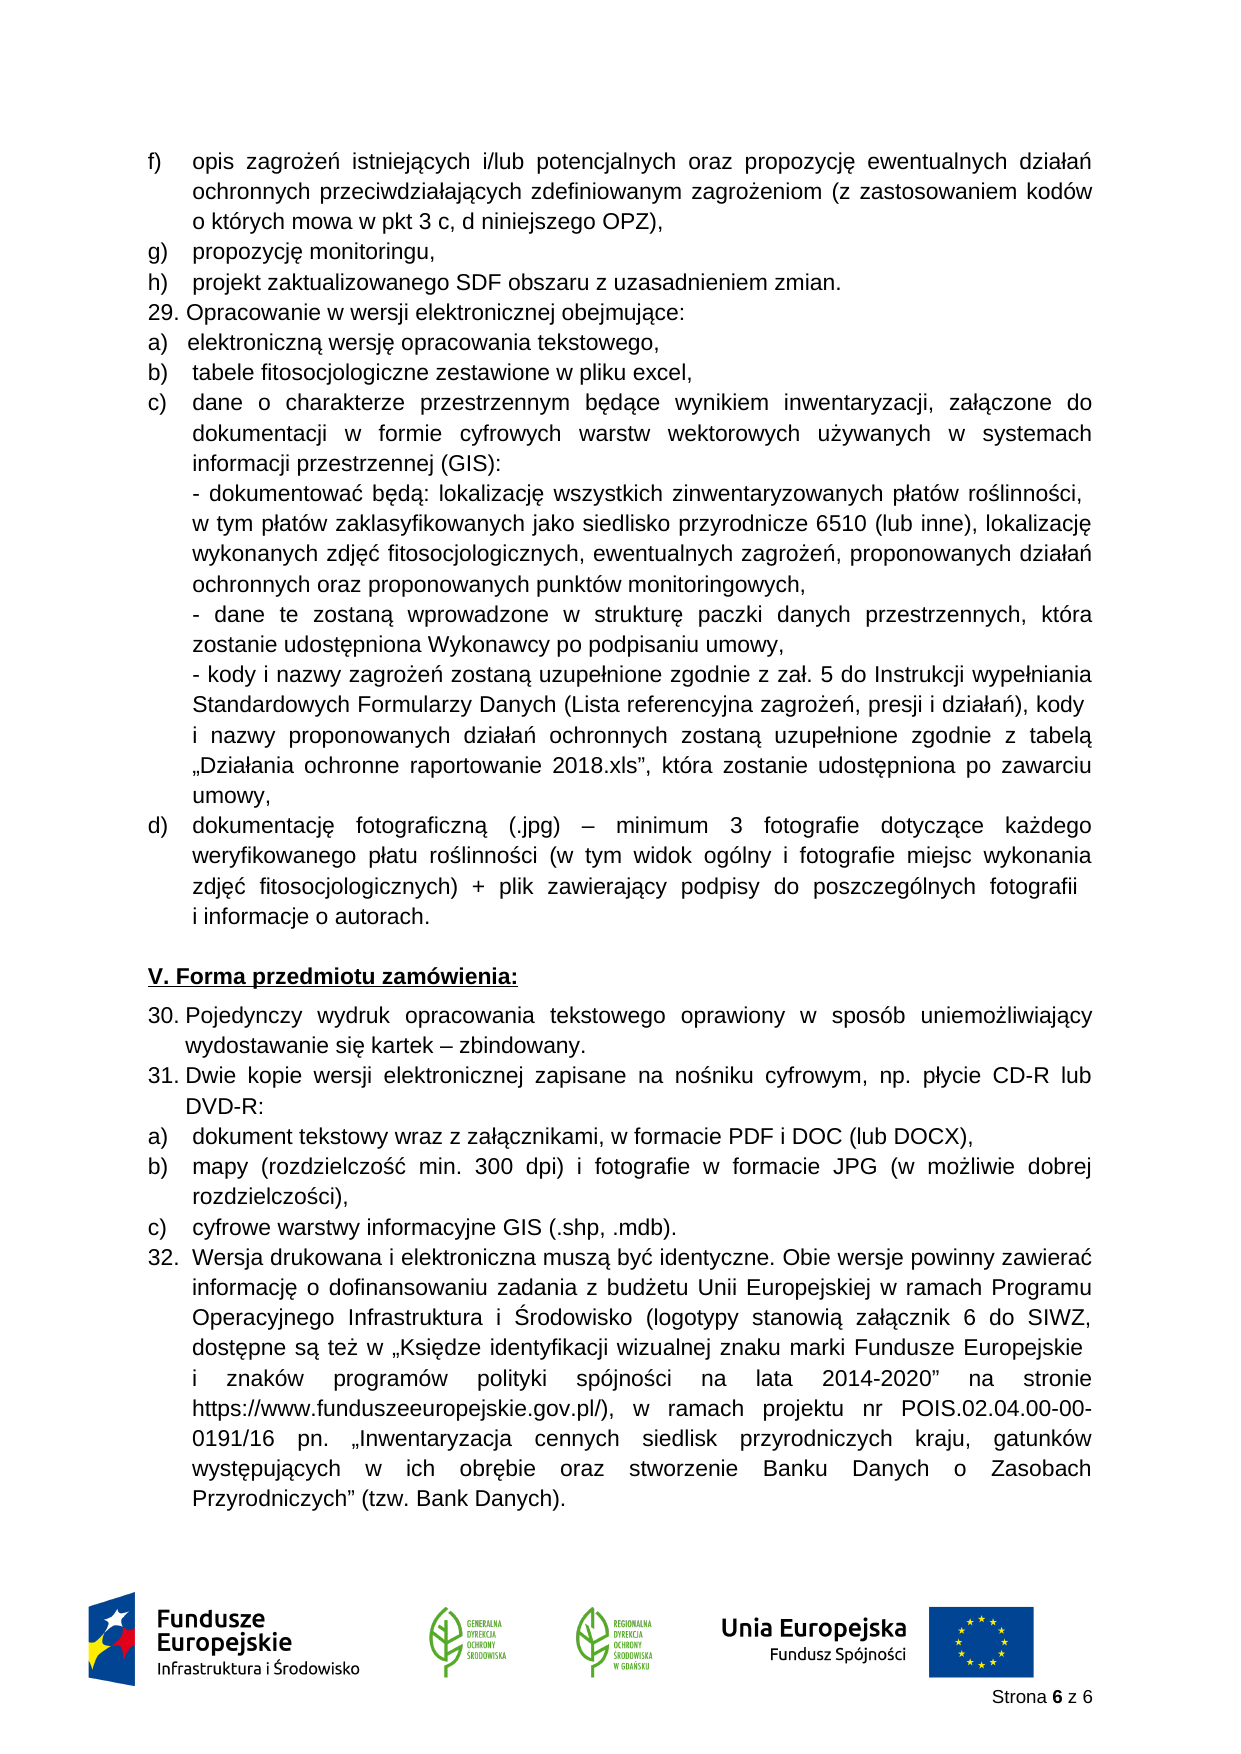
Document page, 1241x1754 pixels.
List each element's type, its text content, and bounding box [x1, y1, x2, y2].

list V. Forma przedmiotu zamówienia: [148, 963, 1093, 989]
list Wersja drukowana i elektroniczna muszą być identyczne. Obie wersje powinny zawierać informację o dofinansowaniu zadania z budżetu Unii Europejskiej w ramach Programu Operacyjnego Infrastruktura i Środowisko (logotypy stanowią załącznik 6 do SIWZ, dostępne są też w „Księdze identyfikacji wizualnej znaku marki Fundusze Europejskie i znaków programów polityki spójności na lata 2014-2020” na stronie https://www.funduszeeuropejskie.gov.pl/), w ramach projektu nr POIS.02.04.00-00-0191/16 pn. „Inwentaryzacja cennych siedlisk przyrodniczych kraju, gatunków występujących w ich obrębie oraz stworzenie Banku Danych o Zasobach Przyrodniczych” (tzw. Bank Danych). [148, 1244, 1093, 1512]
list opis zagrożeń istniejących i/lub potencjalnych oraz propozycję ewentualnych działań ochronnych przeciwdziałających zdefiniowanym zagrożeniom (z zastosowaniem kodów o których mowa w pkt 3 c, d niniejszego OPZ), [148, 148, 1093, 234]
list dokument tekstowy wraz z załącznikami, w formacie PDF i DOC (lub DOCX), [148, 1123, 1093, 1149]
list 29. Opracowanie w wersji elektronicznej obejmujące: [148, 299, 1093, 325]
picture [88, 1592, 1034, 1686]
list mapy (rozdzielczość min. 300 dpi) i fotografie w formacie JPG (w możliwie dobrej rozdzielczości), [148, 1153, 1093, 1210]
list tabele fitosocjologiczne zestawione w pliku excel, [148, 359, 1093, 385]
text - dane te zostaną wprowadzone w strukturę paczki danych przestrzennych, która zostanie udostępniona Wykonawcy po podpisaniu umowy, [192, 601, 1093, 657]
list dane o charakterze przestrzennym będące wynikiem inwentaryzacji, załączone do dokumentacji w formie cyfrowych warstw wektorowych używanych w systemach informacji przestrzennej (GIS): [148, 389, 1093, 476]
text - dokumentować będą: lokalizację wszystkich zinwentaryzowanych płatów roślinności, w tym płatów zaklasyfikowanych jako siedlisko przyrodnicze 6510 (lub inne), lokalizację wykonanych zdjęć fitosocjologicznych, ewentualnych zagrożeń, proponowanych działań ochronnych oraz proponowanych punktów monitoringowych, [192, 480, 1093, 597]
list cyfrowe warstwy informacyjne GIS (.shp, .mdb). [148, 1213, 1093, 1240]
list Dwie kopie wersji elektronicznej zapisane na nośniku cyfrowym, np. płycie CD-R lub DVD-R: [148, 1062, 1093, 1119]
list projekt zaktualizowanego SDF obszaru z uzasadnieniem zmian. [148, 268, 1093, 295]
list Pojedynczy wydruk opracowania tekstowego oprawiony w sposób uniemożliwiający wydostawanie się kartek – zbindowany. [148, 1002, 1093, 1059]
list a) elektroniczną wersję opracowania tekstowego, [148, 329, 1093, 355]
text - kody i nazwy zagrożeń zostaną uzupełnione zgodnie z zał. 5 do Instrukcji wypełniania Standardowych Formularzy Danych (Lista referencyjna zagrożeń, presji i działań), kody i nazwy proponowanych działań ochronnych zostaną uzupełnione zgodnie z tabelą „Działania ochronne raportowanie 2018.xls”, która zostanie udostępniona po zawarciu umowy, [192, 661, 1093, 808]
list propozycję monitoringu, [148, 238, 1093, 264]
list dokumentację fotograficzną (.jpg) – minimum 3 fotografie dotyczące każdego weryfikowanego płatu roślinności (w tym widok ogólny i fotografie miejsc wykonania zdjęć fitosocjologicznych) + plik zawierający podpisy do poszczególnych fotografii i informacje o autorach. [148, 812, 1093, 929]
